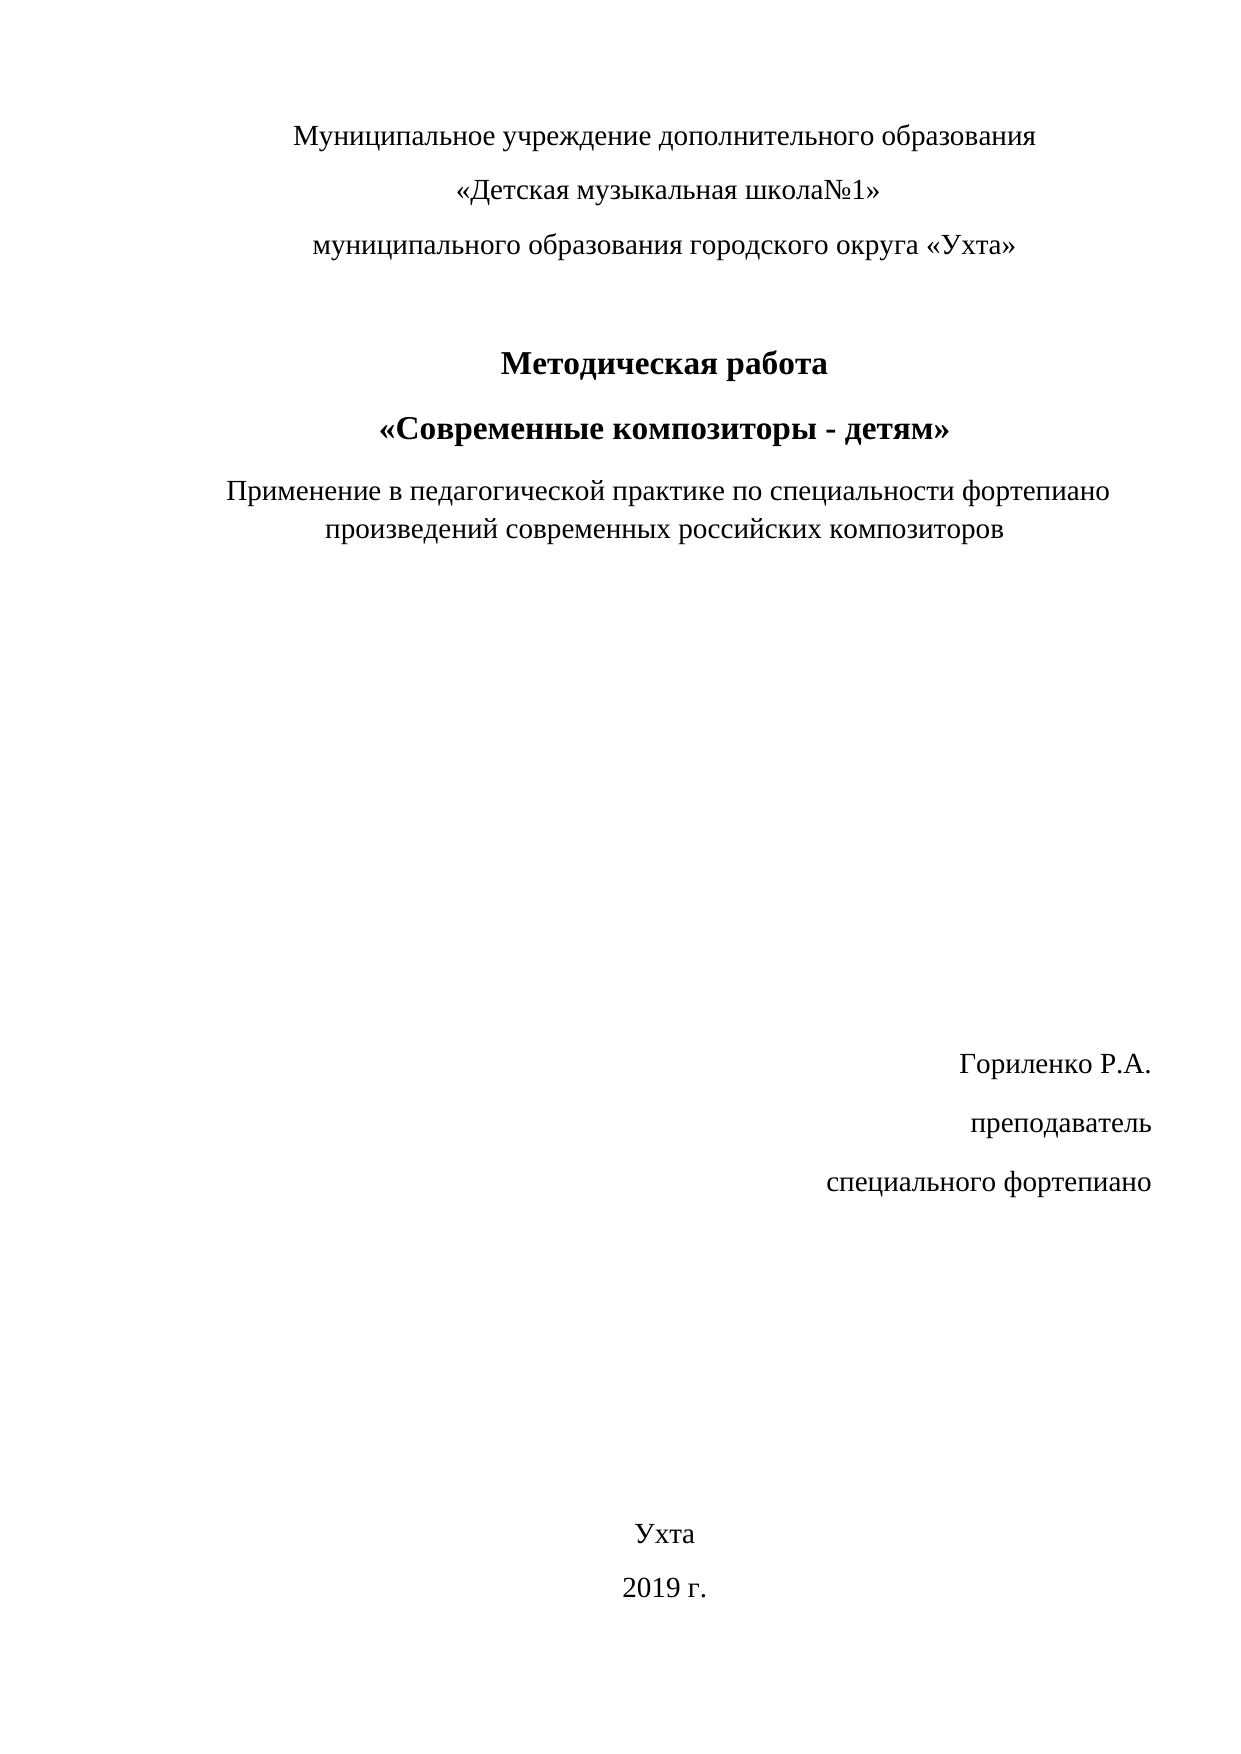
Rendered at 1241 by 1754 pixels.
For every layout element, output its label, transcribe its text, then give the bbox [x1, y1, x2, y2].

text специального фортепиано [177, 1164, 1152, 1198]
text муниципального образования городского округа «Ухта» [177, 227, 1152, 260]
text Применение в педагогической практике по специальности фортепиано произведений современных российских композиторов [177, 473, 1152, 545]
text Ухта [177, 1516, 1152, 1549]
text Методическая работа [177, 343, 1152, 381]
text преподаватель [177, 1105, 1152, 1139]
text 2019 г. [177, 1570, 1152, 1604]
text Гориленко Р.А. [177, 1046, 1152, 1079]
text «Современные композиторы - детям» [177, 408, 1152, 446]
text Муниципальное учреждение дополнительного образования [177, 118, 1152, 152]
text «Детская музыкальная школа№1» [177, 172, 1152, 206]
